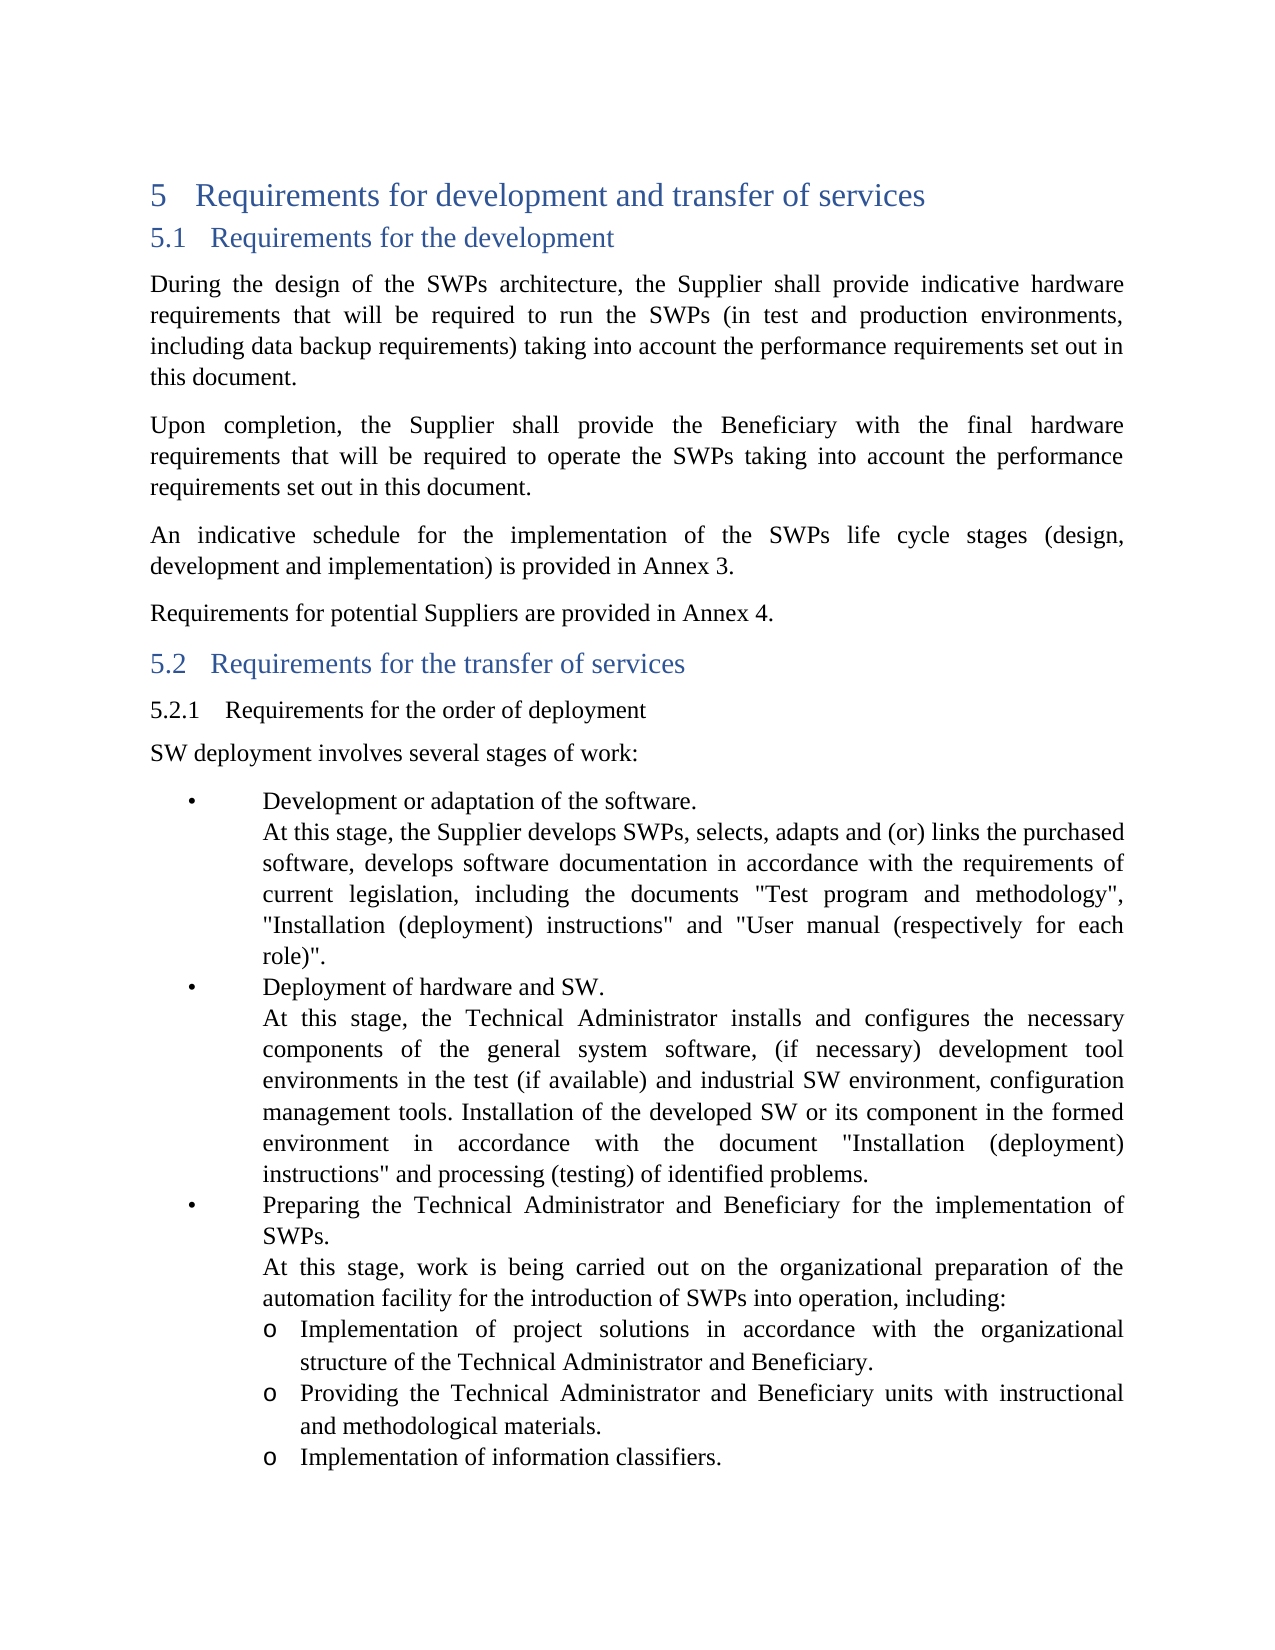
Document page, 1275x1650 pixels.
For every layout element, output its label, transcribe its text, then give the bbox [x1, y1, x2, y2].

text An indicative schedule for the implementation of the SWPs life cycle stages (design, development and implementation) is provided in Annex 3. [150, 520, 1125, 579]
list Deployment of hardware and SW. [187, 972, 1125, 1001]
subtitle Requirements for the order of deployment [150, 695, 1125, 724]
list Providing the Technical Administrator and Beneficiary units with instructional and methodological materials. [262, 1378, 1125, 1440]
list At this stage, work is being carried out on the organizational preparation of the automation facility for the introduction of SWPs into operation, including: [262, 1252, 1125, 1312]
list Development or adaptation of the software. [187, 786, 1125, 815]
text Requirements for potential Suppliers are provided in Annex 4. [150, 598, 1125, 627]
subtitle Requirements for the development [150, 221, 1125, 254]
list Preparing the Technical Administrator and Beneficiary for the implementation of SWPs. [187, 1190, 1125, 1249]
text During the design of the SWPs architecture, the Supplier shall provide indicative hardware requirements that will be required to run the SWPs (in test and production environments, including data backup requirements) taking into account the performance requirements set out in this document. [150, 269, 1125, 391]
subtitle Requirements for development and transfer of services [150, 175, 1125, 213]
list Implementation of project solutions in accordance with the organizational structure of the Technical Administrator and Beneficiary. [262, 1314, 1125, 1376]
list Implementation of information classifiers. [262, 1442, 1125, 1473]
list At this stage, the Supplier develops SWPs, selects, adapts and (or) links the purchased software, develops software documentation in accordance with the requirements of current legislation, including the documents "Test program and methodology", "Installation (deployment) instructions" and "User manual (respectively for each role)". [262, 817, 1125, 970]
text SW deployment involves several stages of work: [150, 738, 1125, 767]
text Upon completion, the Supplier shall provide the Beneficiary with the final hardware requirements that will be required to operate the SWPs taking into account the performance requirements set out in this document. [150, 410, 1125, 501]
subtitle Requirements for the transfer of services [150, 646, 1125, 680]
list At this stage, the Technical Administrator installs and configures the necessary components of the general system software, (if necessary) development tool environments in the test (if available) and industrial SW environment, configuration management tools. Installation of the developed SW or its component in the formed environment in accordance with the document "Installation (deployment) instructions" and processing (testing) of identified problems. [262, 1003, 1125, 1187]
